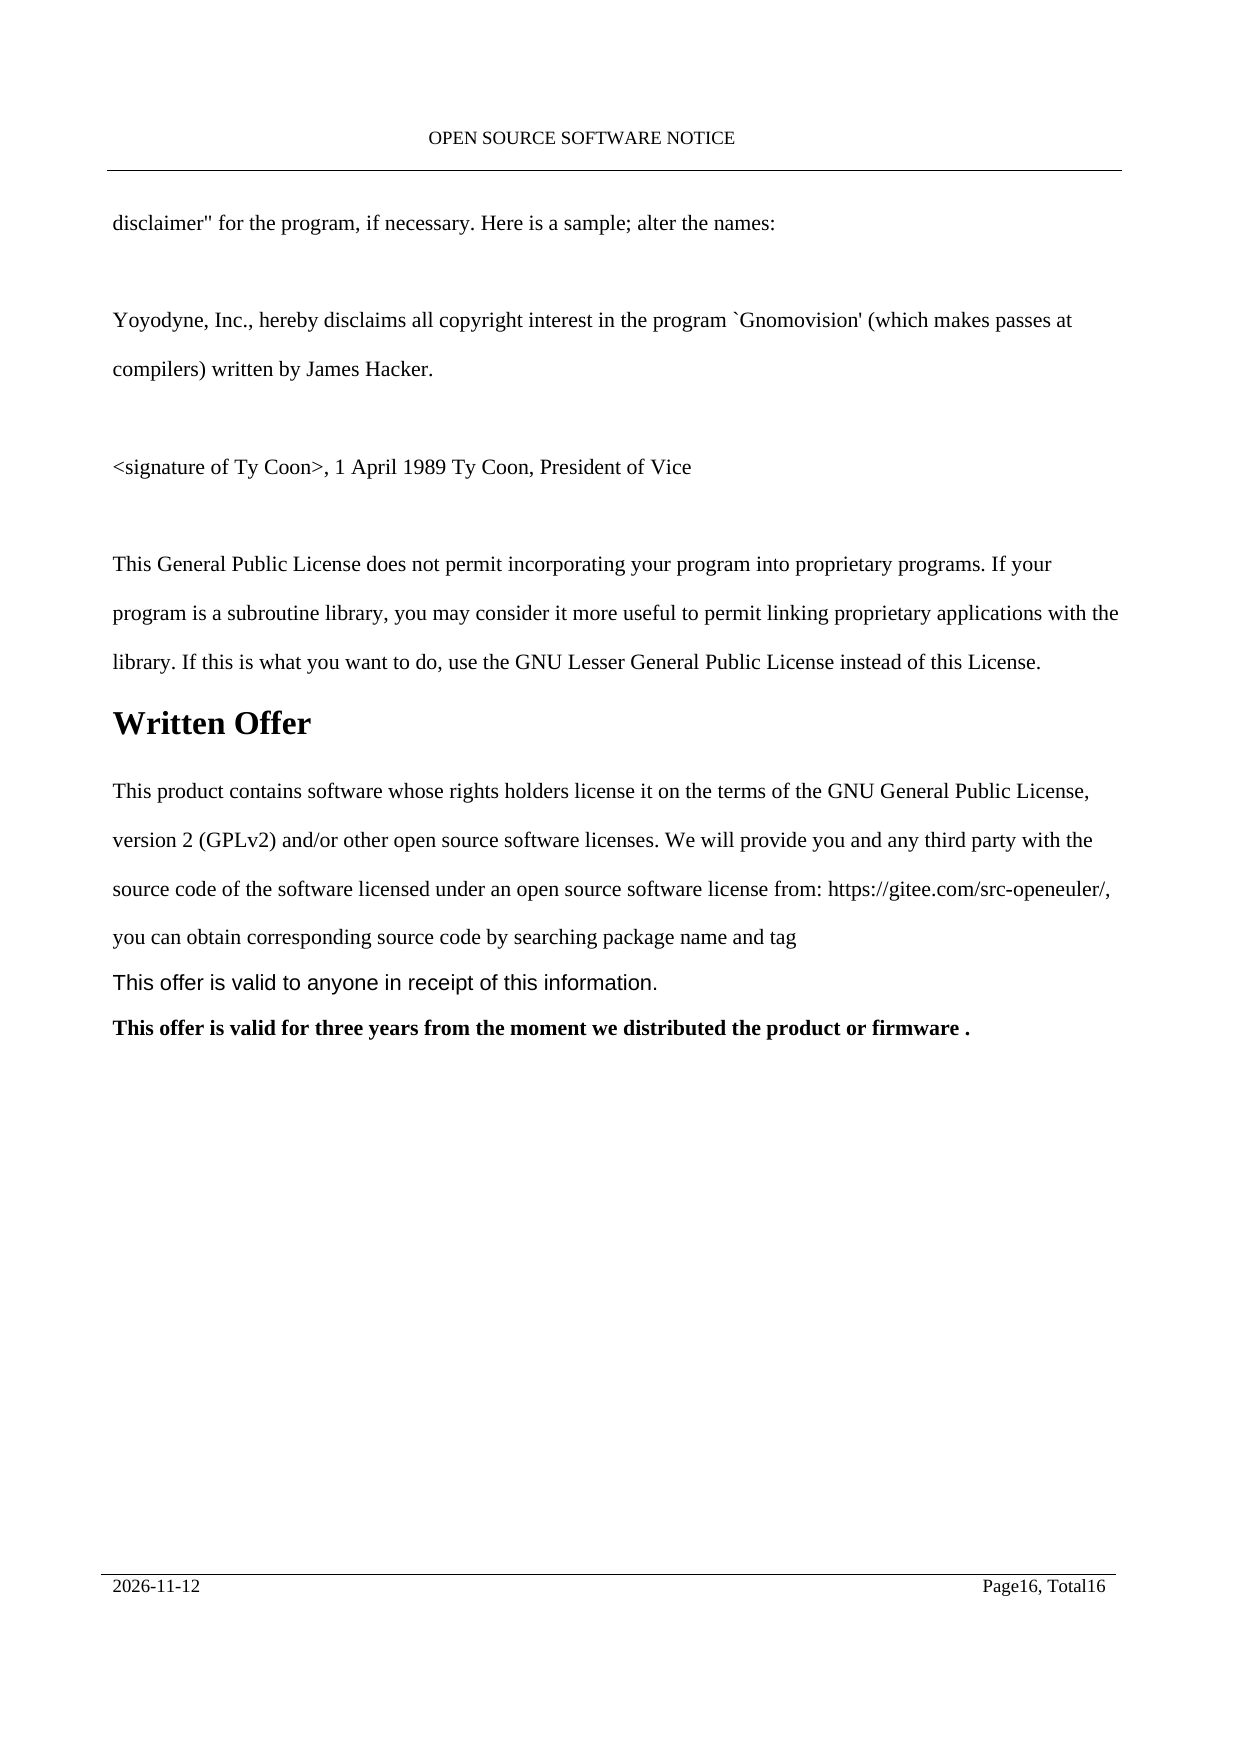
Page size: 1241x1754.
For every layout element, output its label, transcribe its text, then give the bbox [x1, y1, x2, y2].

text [112, 206, 1128, 678]
text This offer is valid to anyone in receipt of this information. [112, 966, 1128, 998]
text This product contains software whose rights holders license it on the terms of the GNU General Public License, version 2 (GPLv2) and/or other open source software licenses. We will provide you and any third party with the source code of the software licensed under an open source software license from: https://gitee.com/src-openeuler/, you can obtain corresponding source code by searching package name and tag [112, 774, 1128, 953]
text This offer is valid for three years from the moment we distributed the product or firmware . [112, 1011, 1128, 1043]
text Written Offer [112, 690, 1128, 755]
